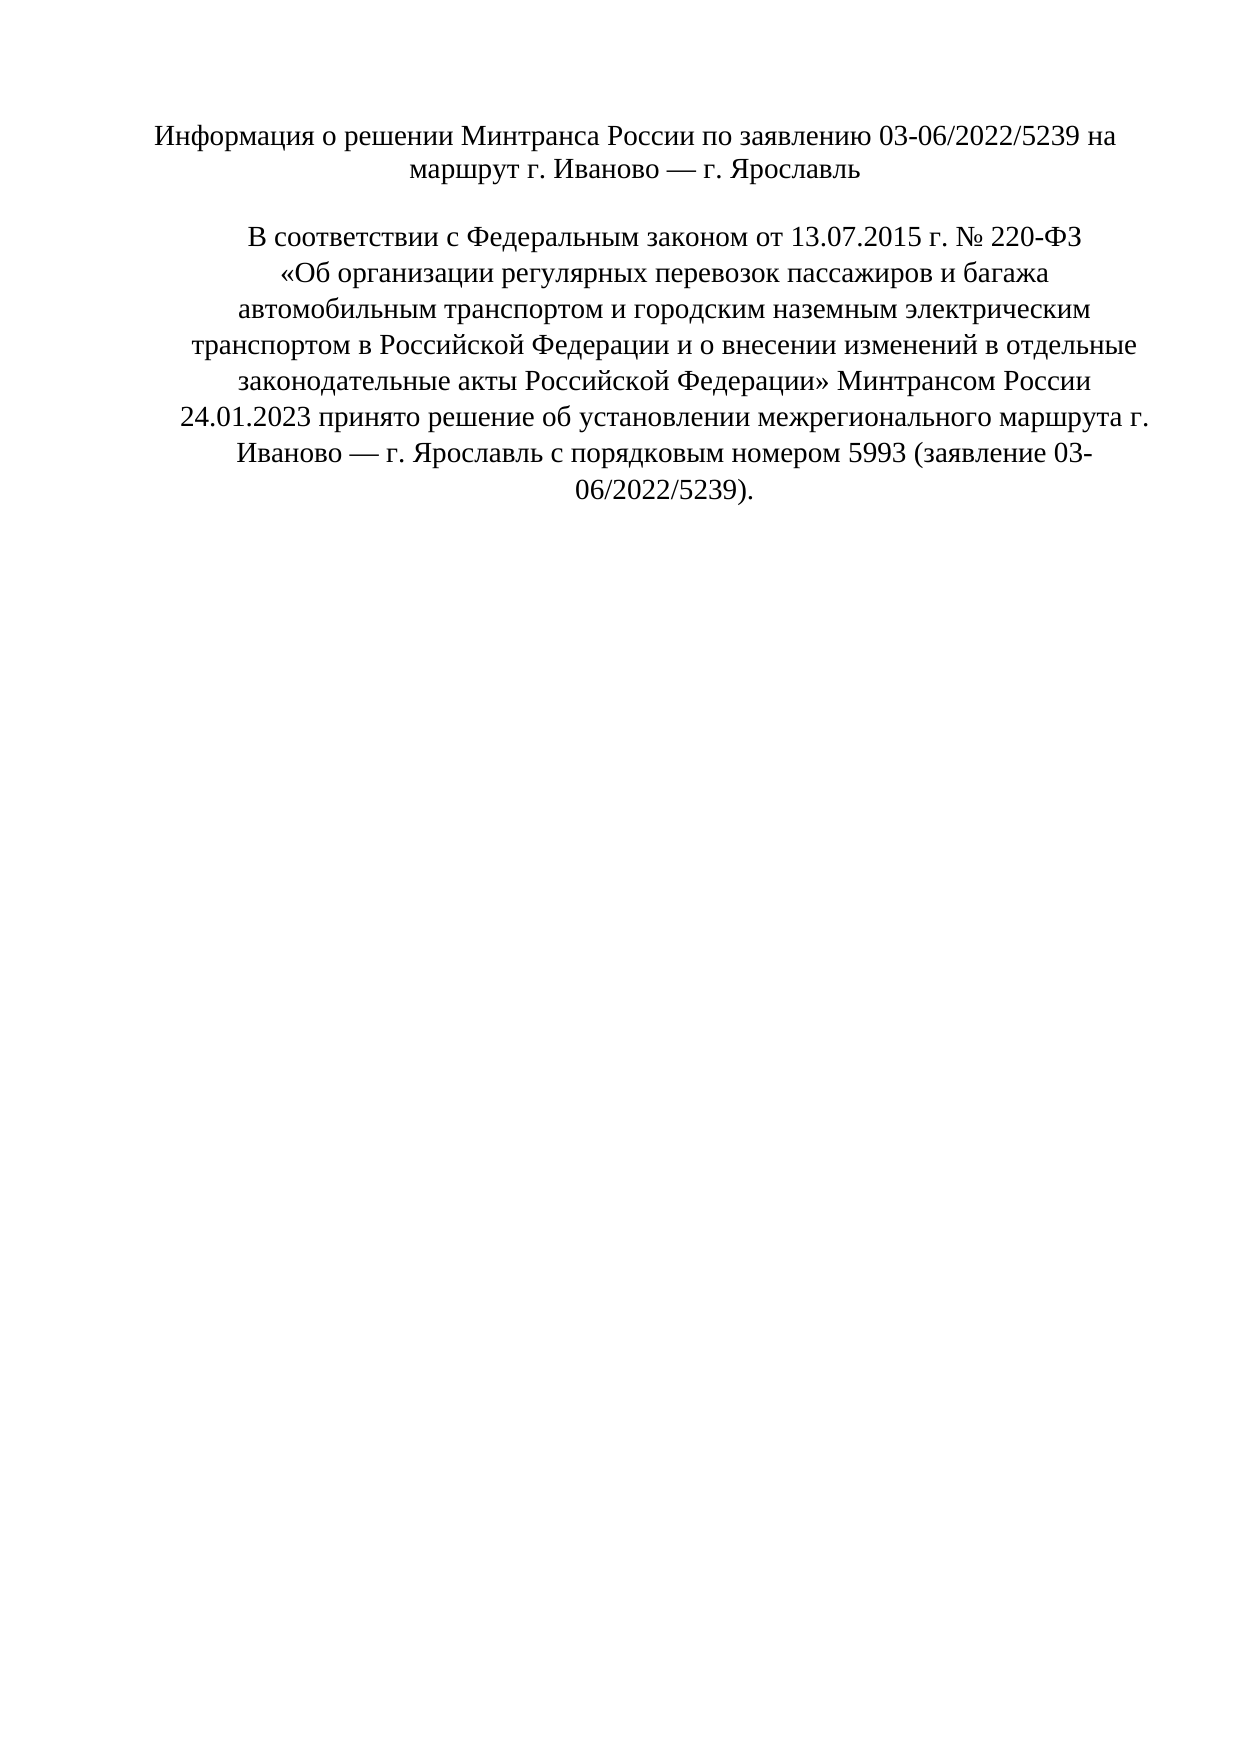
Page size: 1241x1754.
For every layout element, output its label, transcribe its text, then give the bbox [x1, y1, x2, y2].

text Информация о решении Минтранса России по заявлению 03-06/2022/5239 на маршрут г. Иваново — г. Ярославль [118, 118, 1152, 185]
text В соответствии с Федеральным законом от 13.07.2015 г. № 220-ФЗ «Об организации регулярных перевозок пассажиров и багажа автомобильным транспортом и городским наземным электрическим транспортом в Российской Федерации и о внесении изменений в отдельные законодательные акты Российской Федерации» Минтрансом России 24.01.2023 принято решение об установлении межрегионального маршрута г. Иваново — г. Ярославль с порядковым номером 5993 (заявление 03-06/2022/5239). [177, 219, 1152, 505]
